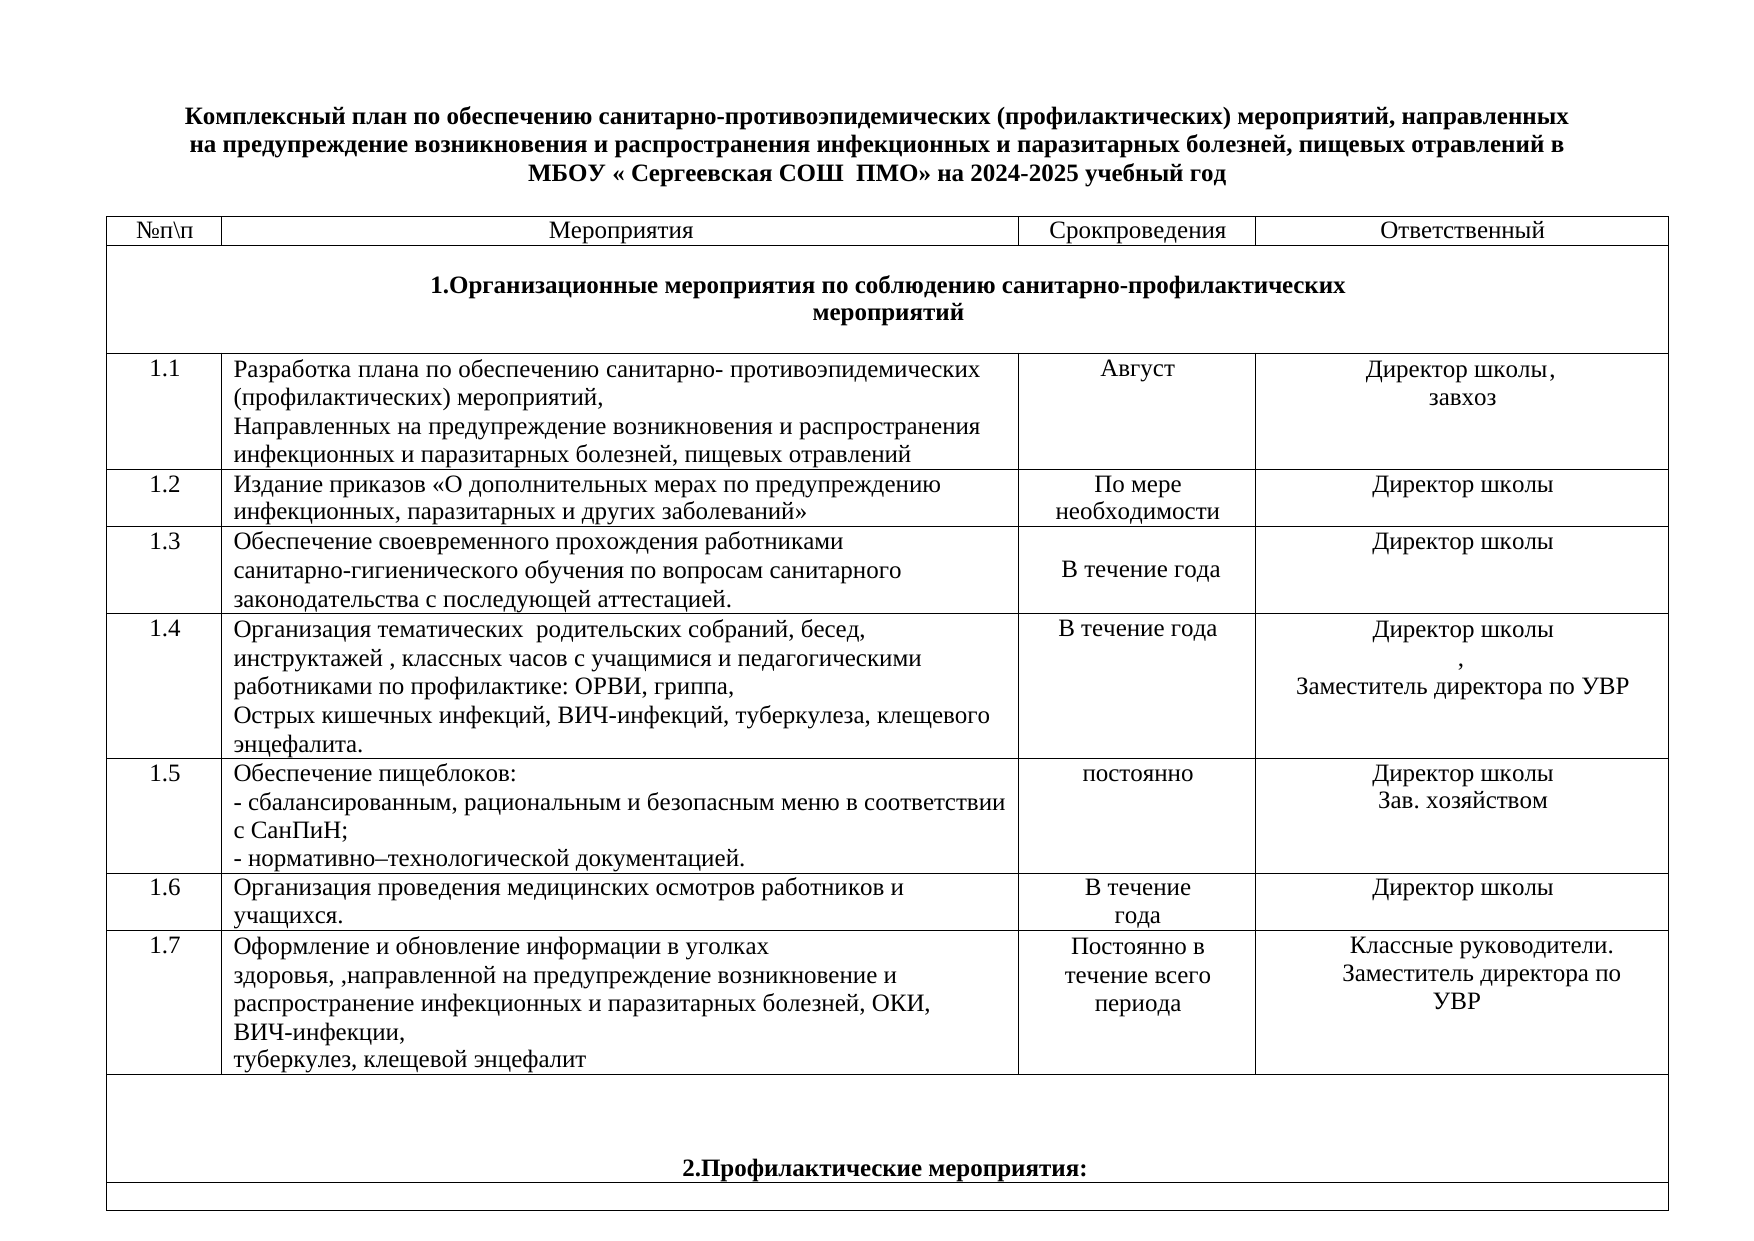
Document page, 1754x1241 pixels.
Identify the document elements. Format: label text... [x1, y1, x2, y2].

table_cell Разработка плана по обеспечению санитарно- противоэпидемических (профилактических) мероприятий, Направленных на предупреждение возникновения и распространения инфекционных и паразитарных болезней, пищевых отравлений [222, 354, 1018, 469]
table_cell Оформление и обновление информации в уголках здоровья, ,направленной на предупреждение возникновение и распространение инфекционных и паразитарных болезней, ОКИ, ВИЧ-инфекции, туберкулез, клещевой энцефалит [222, 931, 1018, 1073]
table_header Ответственный [1256, 217, 1668, 245]
table_cell Постоянно в течение всего периода [1019, 931, 1255, 1073]
table_cell Издание приказов «О дополнительных мерах по предупреждению инфекционных, паразитарных и других заболеваний» [222, 470, 1018, 526]
table_cell 1.4 [107, 614, 221, 758]
table_cell 1.5 [107, 759, 221, 872]
table_cell 1.1 [107, 354, 221, 469]
table_header Срокпроведения [1019, 217, 1255, 245]
table_cell Директор школы [1256, 470, 1668, 526]
table_cell По мере необходимости [1019, 470, 1255, 526]
table_cell 1.6 [107, 874, 221, 930]
table_cell 1.Организационные мероприятия по соблюдению санитарно-профилактических мероприятий [107, 246, 1668, 353]
table_cell В течение года [1019, 874, 1255, 930]
table_cell постоянно [1019, 759, 1255, 872]
table_cell Организация проведения медицинских осмотров работников и учащихся. [222, 874, 1018, 930]
table_header Мероприятия [222, 217, 1018, 245]
text Комплексный план по обеспечению санитарно-противоэпидемических (профилактических) мероприятий, направленных на предупреждение возникновения и распространения инфекционных и паразитарных болезней, пищевых отравлений в МБОУ « Сергеевская СОШ ПМО» на 2024-2025 учебный год [182, 101, 1572, 187]
table_cell Директор школы [1256, 874, 1668, 930]
table_cell Организация тематических родительских собраний, бесед, инструктажей , классных часов с учащимися и педагогическими работниками по профилактике: ОРВИ, гриппа, Острых кишечных инфекций, ВИЧ-инфекций, туберкулеза, клещевого энцефалита. [222, 614, 1018, 758]
table_cell 1.2 [107, 470, 221, 526]
table_cell Директор школы , Заместитель директора по УВР [1256, 614, 1668, 758]
table_header №п\п [107, 217, 221, 245]
table_cell 1.3 [107, 527, 221, 613]
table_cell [107, 1183, 1668, 1210]
table_cell В течение года [1019, 614, 1255, 758]
table_cell Обеспечение своевременного прохождения работниками санитарно-гигиенического обучения по вопросам санитарного законодательства с последующей аттестацией. [222, 527, 1018, 613]
table_cell Директор школы Зав. хозяйством [1256, 759, 1668, 872]
table_cell Директор школы [1256, 527, 1668, 613]
table_cell Директор школы , завхоз [1256, 354, 1668, 469]
table_cell 1.7 [107, 931, 221, 1073]
table_cell Обеспечение пищеблоков: сбалансированным, рациональным и безопасным меню в соответствии с СанПиН; нормативно–технологической документацией. [222, 759, 1018, 872]
table_cell В течение года [1019, 527, 1255, 613]
table_cell Август [1019, 354, 1255, 469]
table_cell 2.Профилактические мероприятия: [107, 1075, 1668, 1182]
table_cell Классные руководители. Заместитель директора по УВР [1256, 931, 1668, 1073]
